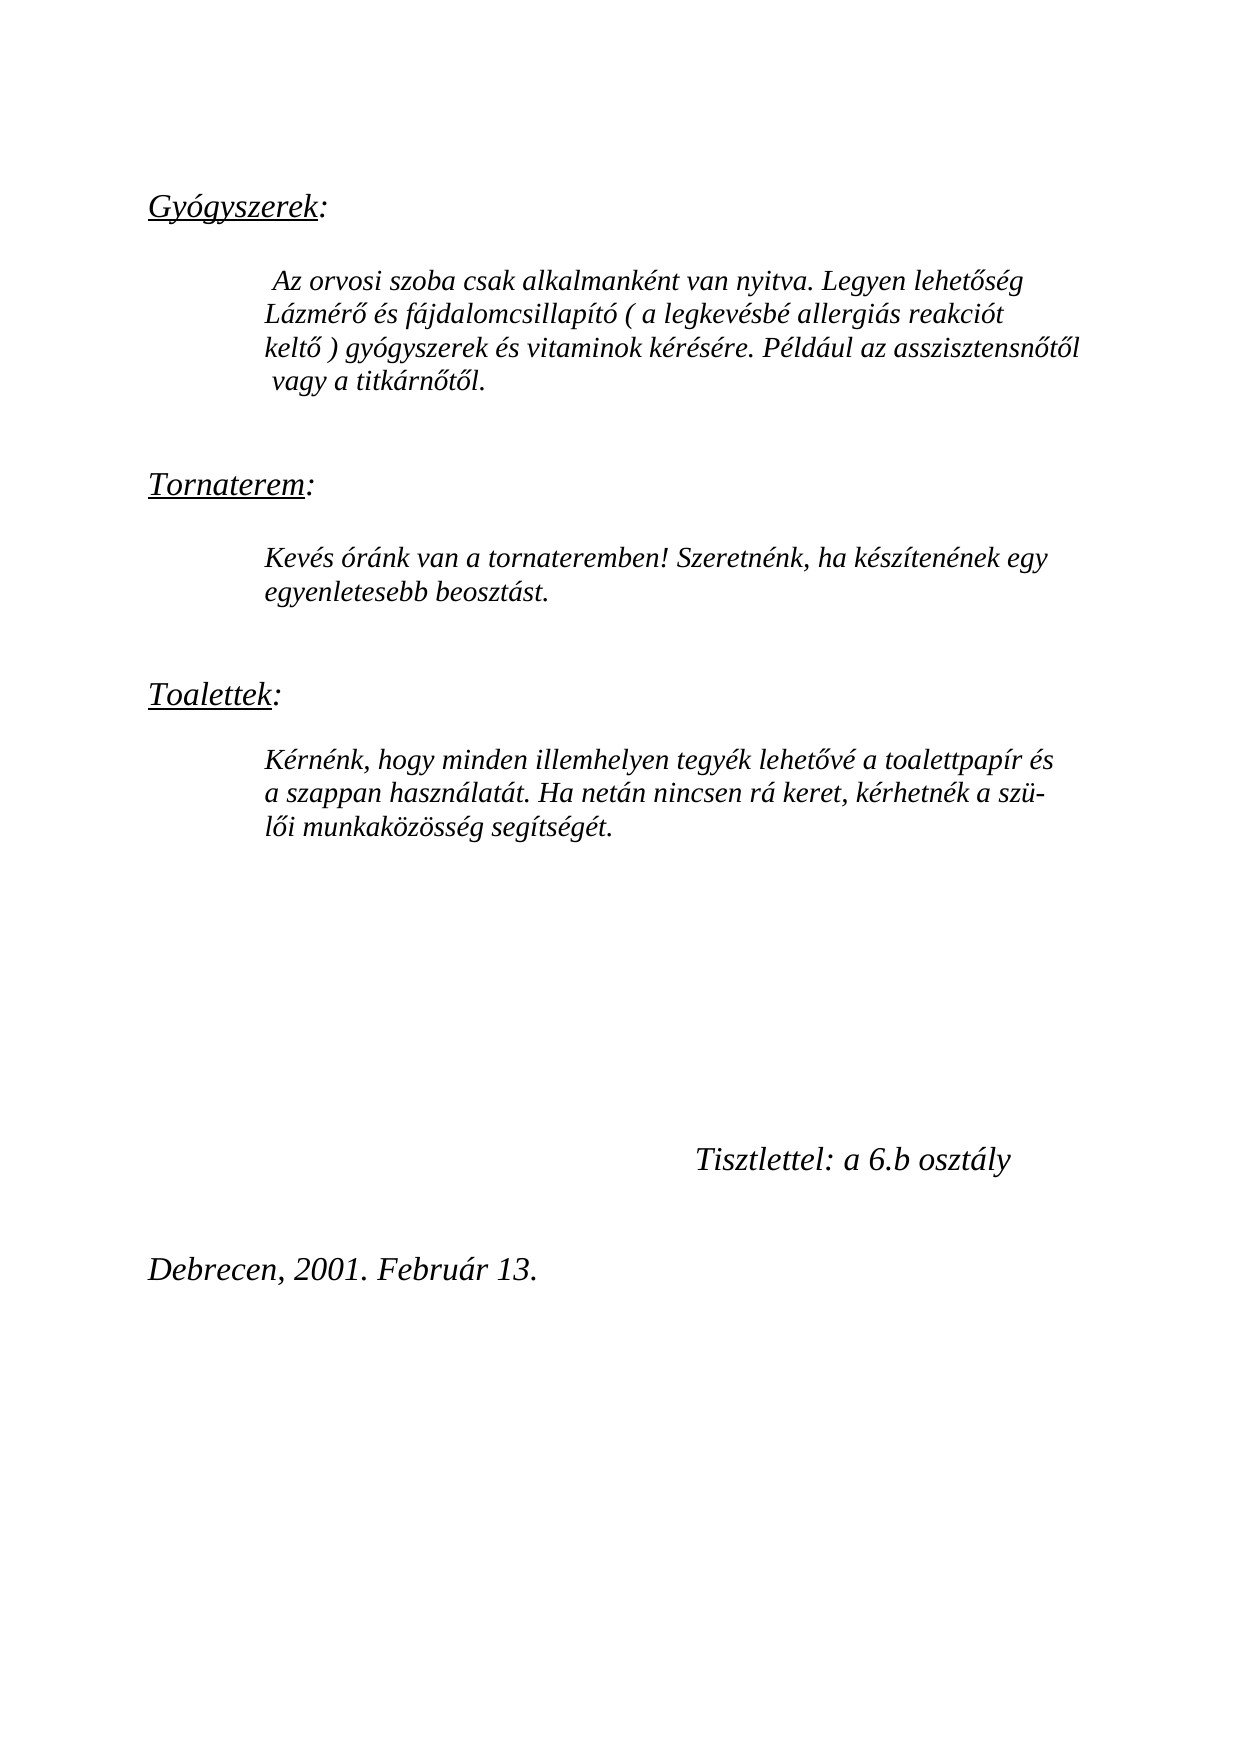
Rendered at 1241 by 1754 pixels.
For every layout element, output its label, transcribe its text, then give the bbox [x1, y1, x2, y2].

text lői munkaközösség segítségét. [148, 809, 1093, 842]
text Toalettek: [148, 675, 1093, 713]
text Gyógyszerek: [148, 186, 1093, 224]
text Kérnénk, hogy minden illemhelyen tegyék lehetővé a toalettpapír és [148, 742, 1093, 775]
text Tornaterem: [148, 464, 1093, 502]
text vagy a titkárnőtől. [148, 363, 1093, 397]
text Az orvosi szoba csak alkalmanként van nyitva. Legyen lehetőség [148, 263, 1093, 296]
text Tisztlettel: a 6.b osztály [148, 1139, 1093, 1178]
text Debrecen, 2001. Február 13. [148, 1250, 1093, 1288]
subtitle Kevés óránk van a tornateremben! Szeretnénk, ha készítenének egy [148, 541, 1093, 574]
text keltő ) gyógyszerek és vitaminok kérésére. Például az asszisztensnőtől [148, 330, 1093, 363]
text egyenletesebb beosztást. [148, 574, 1093, 608]
text a szappan használatát. Ha netán nincsen rá keret, kérhetnék a szü- [148, 775, 1093, 809]
text Lázmérő és fájdalomcsillapító ( a legkevésbé allergiás reakciót [148, 296, 1093, 330]
